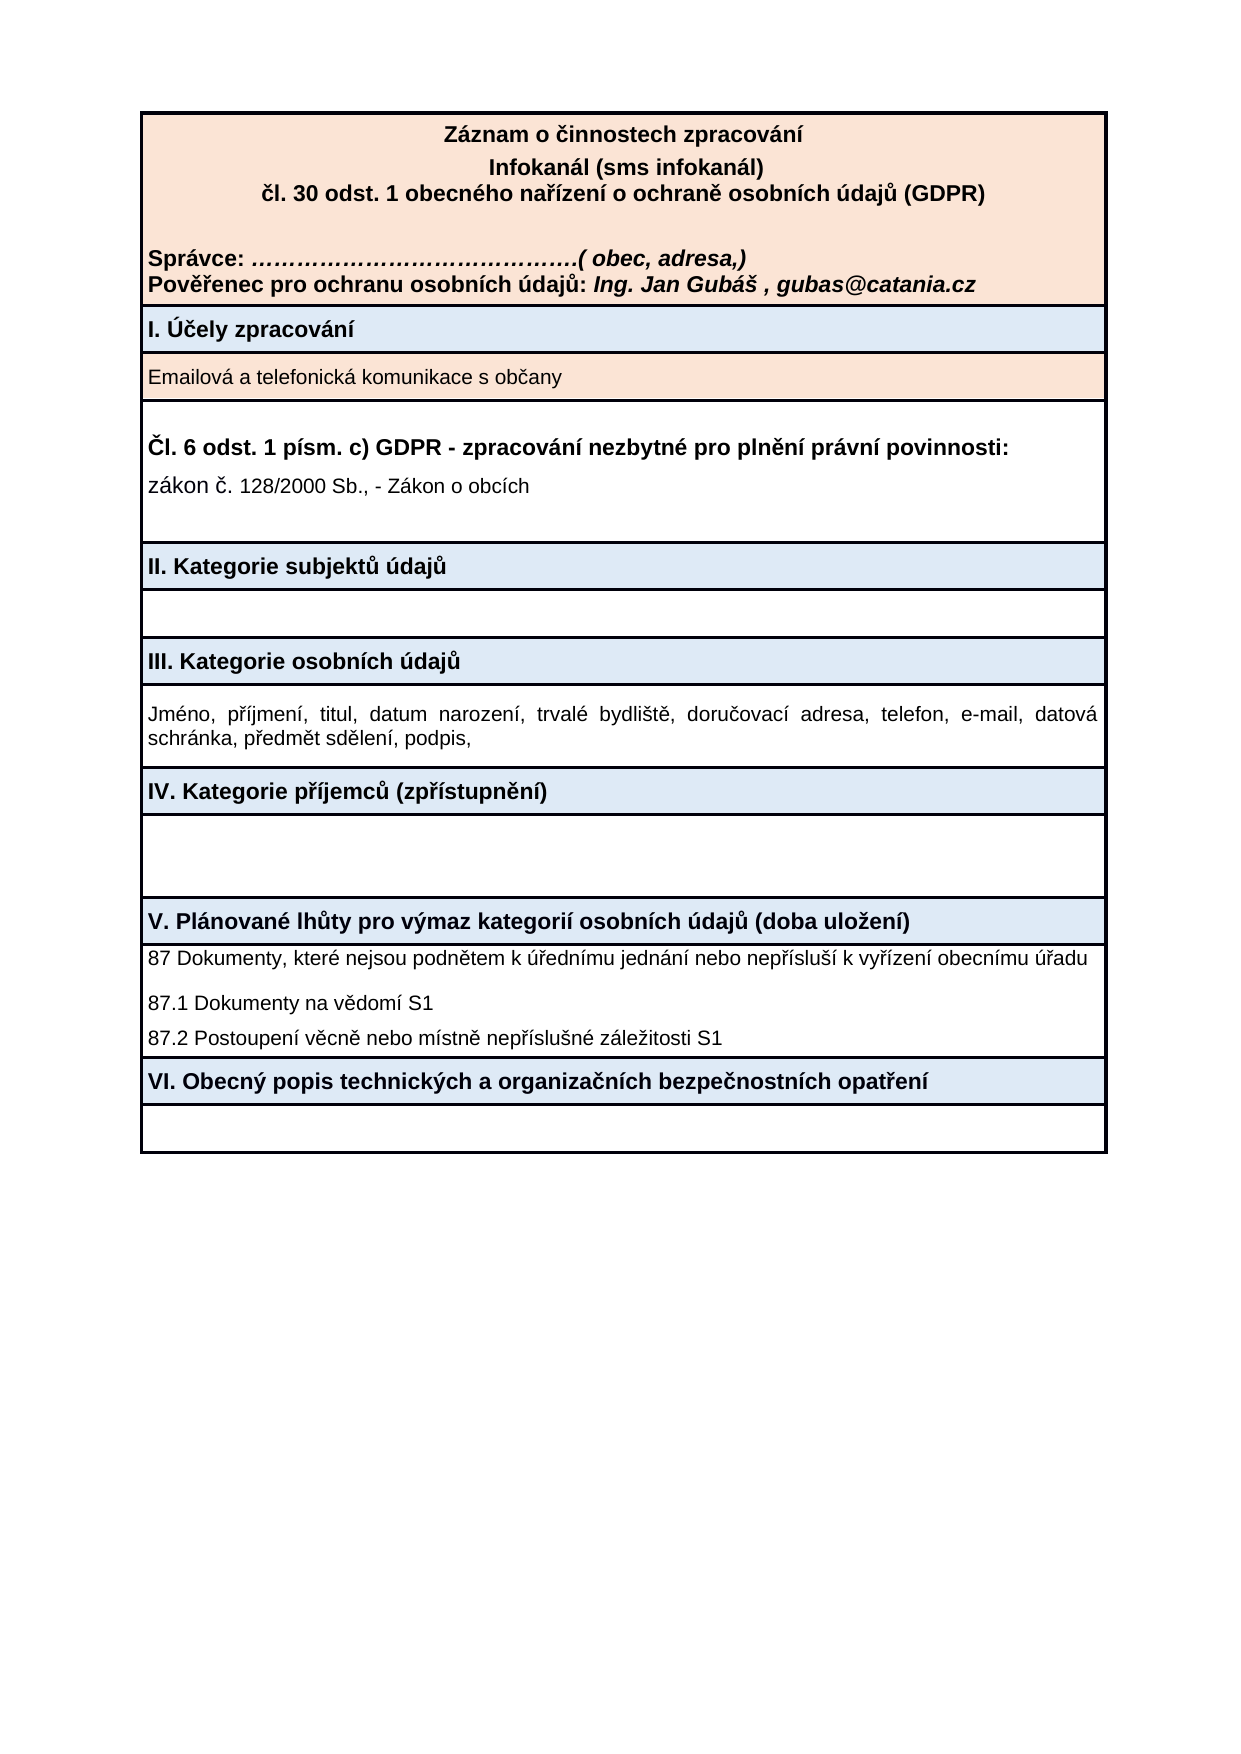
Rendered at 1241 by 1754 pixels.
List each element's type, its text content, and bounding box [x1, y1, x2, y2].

table_header Záznam o činnostech zpracování Infokanál (sms infokanál) čl. 30 odst. 1 obecného nařízení o ochraně osobních údajů (GDPR) Správce: …………………………………….( obec, adresa,) Pověřenec pro ochranu osobních údajů: Ing. Jan Gubáš , gubas@catania.cz [143, 115, 1104, 304]
table_cell [143, 591, 1104, 636]
table_cell [143, 816, 1104, 896]
table_cell Jméno, příjmení, titul, datum narození, trvalé bydliště, doručovací adresa, telefon, e-mail, datová schránka, předmět sdělení, podpis, [143, 686, 1104, 766]
table_cell Čl. 6 odst. 1 písm. c) GDPR - zpracování nezbytné pro plnění právní povinnosti: zákon č. 128/2000 Sb., - Zákon o obcích [143, 402, 1104, 541]
table_cell Emailová a telefonická komunikace s občany [143, 354, 1104, 398]
table_cell II. Kategorie subjektů údajů [143, 544, 1104, 588]
table_cell III. Kategorie osobních údajů [143, 639, 1104, 683]
table_cell [143, 1106, 1104, 1151]
table_cell VI. Obecný popis technických a organizačních bezpečnostních opatření [143, 1059, 1104, 1103]
table_cell 87 Dokumenty, které nejsou podnětem k úřednímu jednání nebo nepřísluší k vyřízení obecnímu úřadu 87.1 Dokumenty na vědomí S1 87.2 Postoupení věcně nebo místně nepříslušné záležitosti S1 [143, 946, 1104, 1056]
table_cell V. Plánované lhůty pro výmaz kategorií osobních údajů (doba uložení) [143, 899, 1104, 943]
table_cell I. Účely zpracování [143, 307, 1104, 351]
table_cell IV. Kategorie příjemců (zpřístupnění) [143, 769, 1104, 813]
